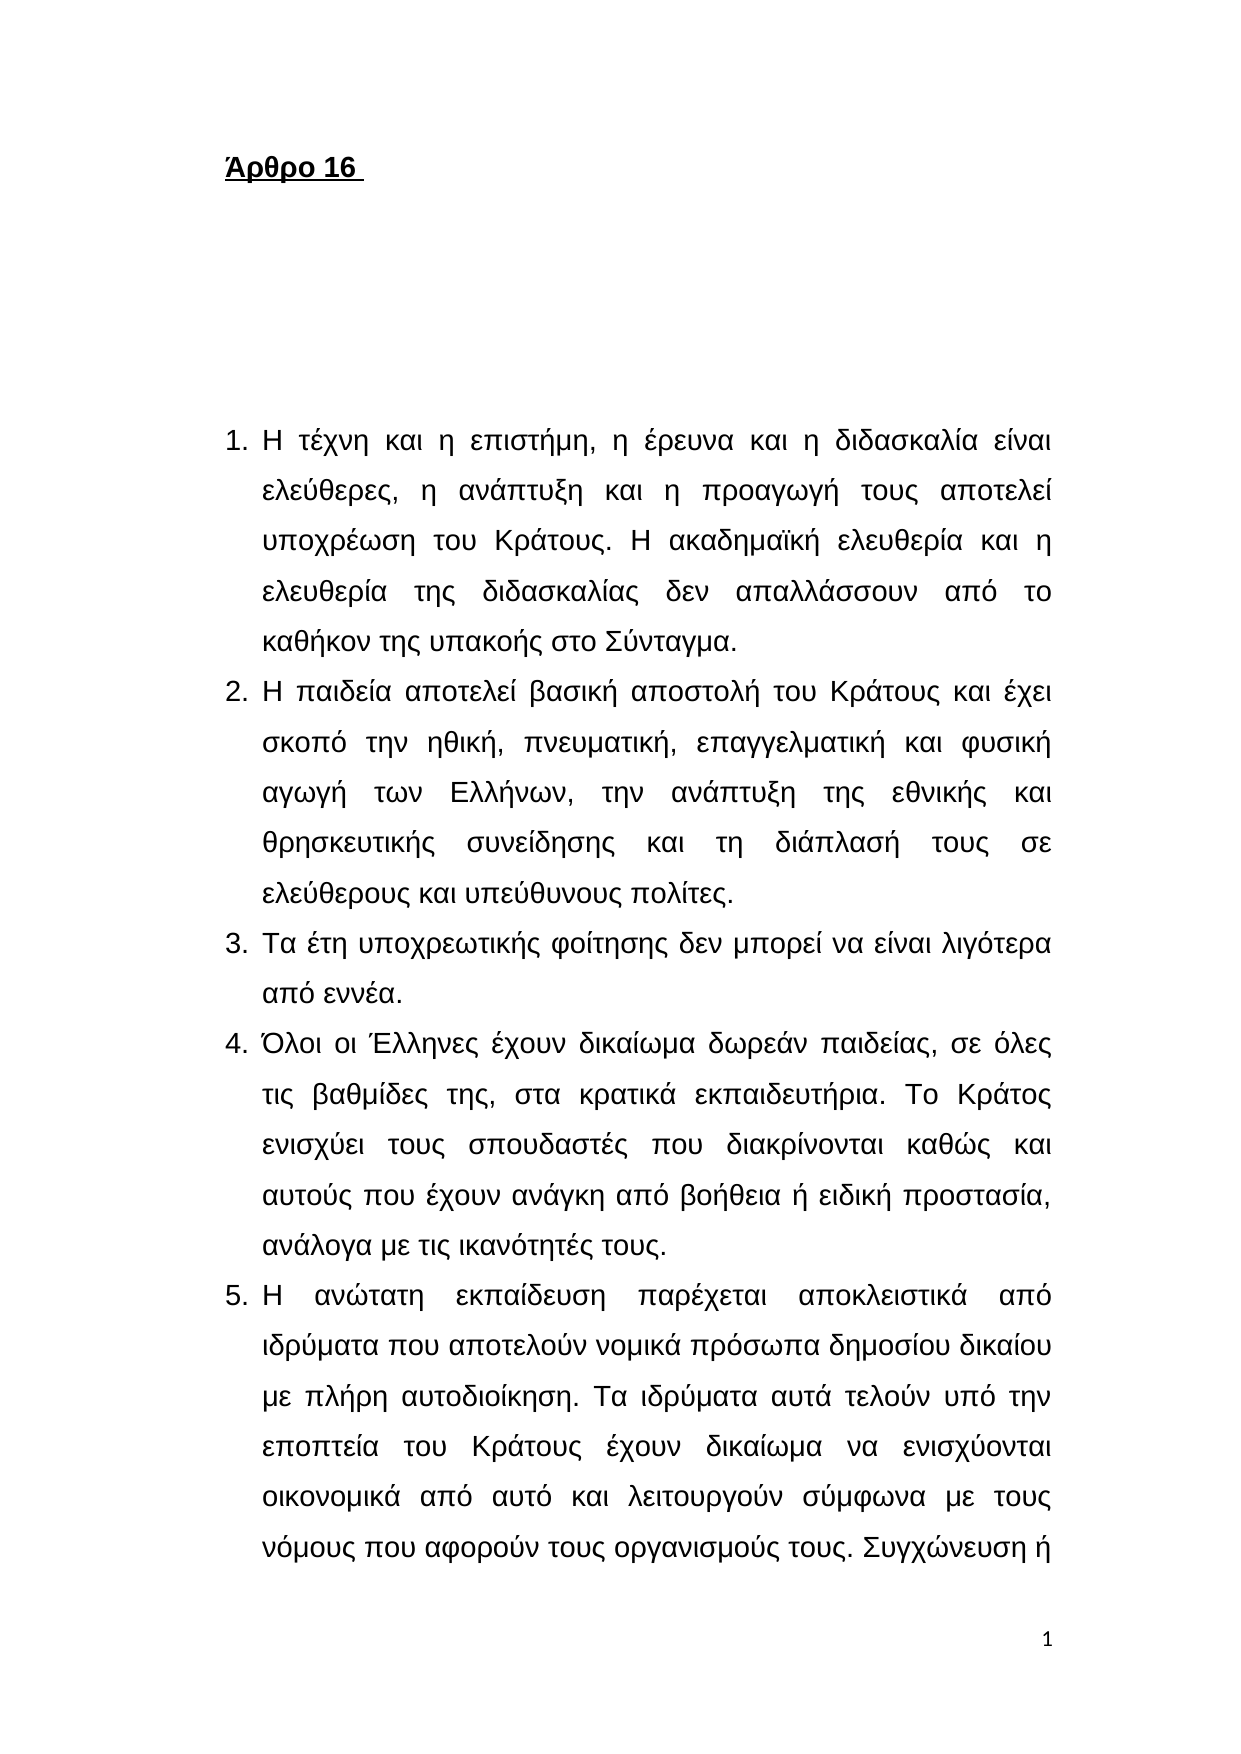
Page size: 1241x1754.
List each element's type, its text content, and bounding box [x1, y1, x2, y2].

list Όλοι οι Έλληνες έχουν δικαίωμα δωρεάν παιδείας, σε όλες τις βαθμίδες της, στα κρατικά εκπαιδευτήρια. Το Κράτος ενισχύει τους σπουδαστές που διακρίνονται καθώς και αυτούς που έχουν ανάγκη από βοήθεια ή ειδική προστασία, ανάλογα με τις ικανότητές τους. [225, 1027, 1053, 1261]
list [225, 1278, 1053, 1563]
list Τα έτη υποχρεωτικής φοίτησης δεν μπορεί να είναι λιγότερα από εννέα. [225, 926, 1053, 1010]
text Άρθρο 16 [187, 150, 1053, 183]
list Η τέχνη και η επιστήμη, η έρευνα και η διδασκαλία είναι ελεύθερες, η ανάπτυξη και η προαγωγή τους αποτελεί υποχρέωση του Κράτους. Η ακαδημαϊκή ελευθερία και η ελευθερία της διδασκαλίας δεν απαλλάσσουν από το καθήκον της υπακοής στο Σύνταγμα. [225, 423, 1053, 658]
list Η παιδεία αποτελεί βασική αποστολή του Κράτους και έχει σκοπό την ηθική, πνευματική, επαγγελματική και φυσική αγωγή των Ελλήνων, την ανάπτυξη της εθνικής και θρησκευτικής συνείδησης και τη διάπλασή τους σε ελεύθερους και υπεύθυνους πολίτες. [225, 674, 1053, 909]
